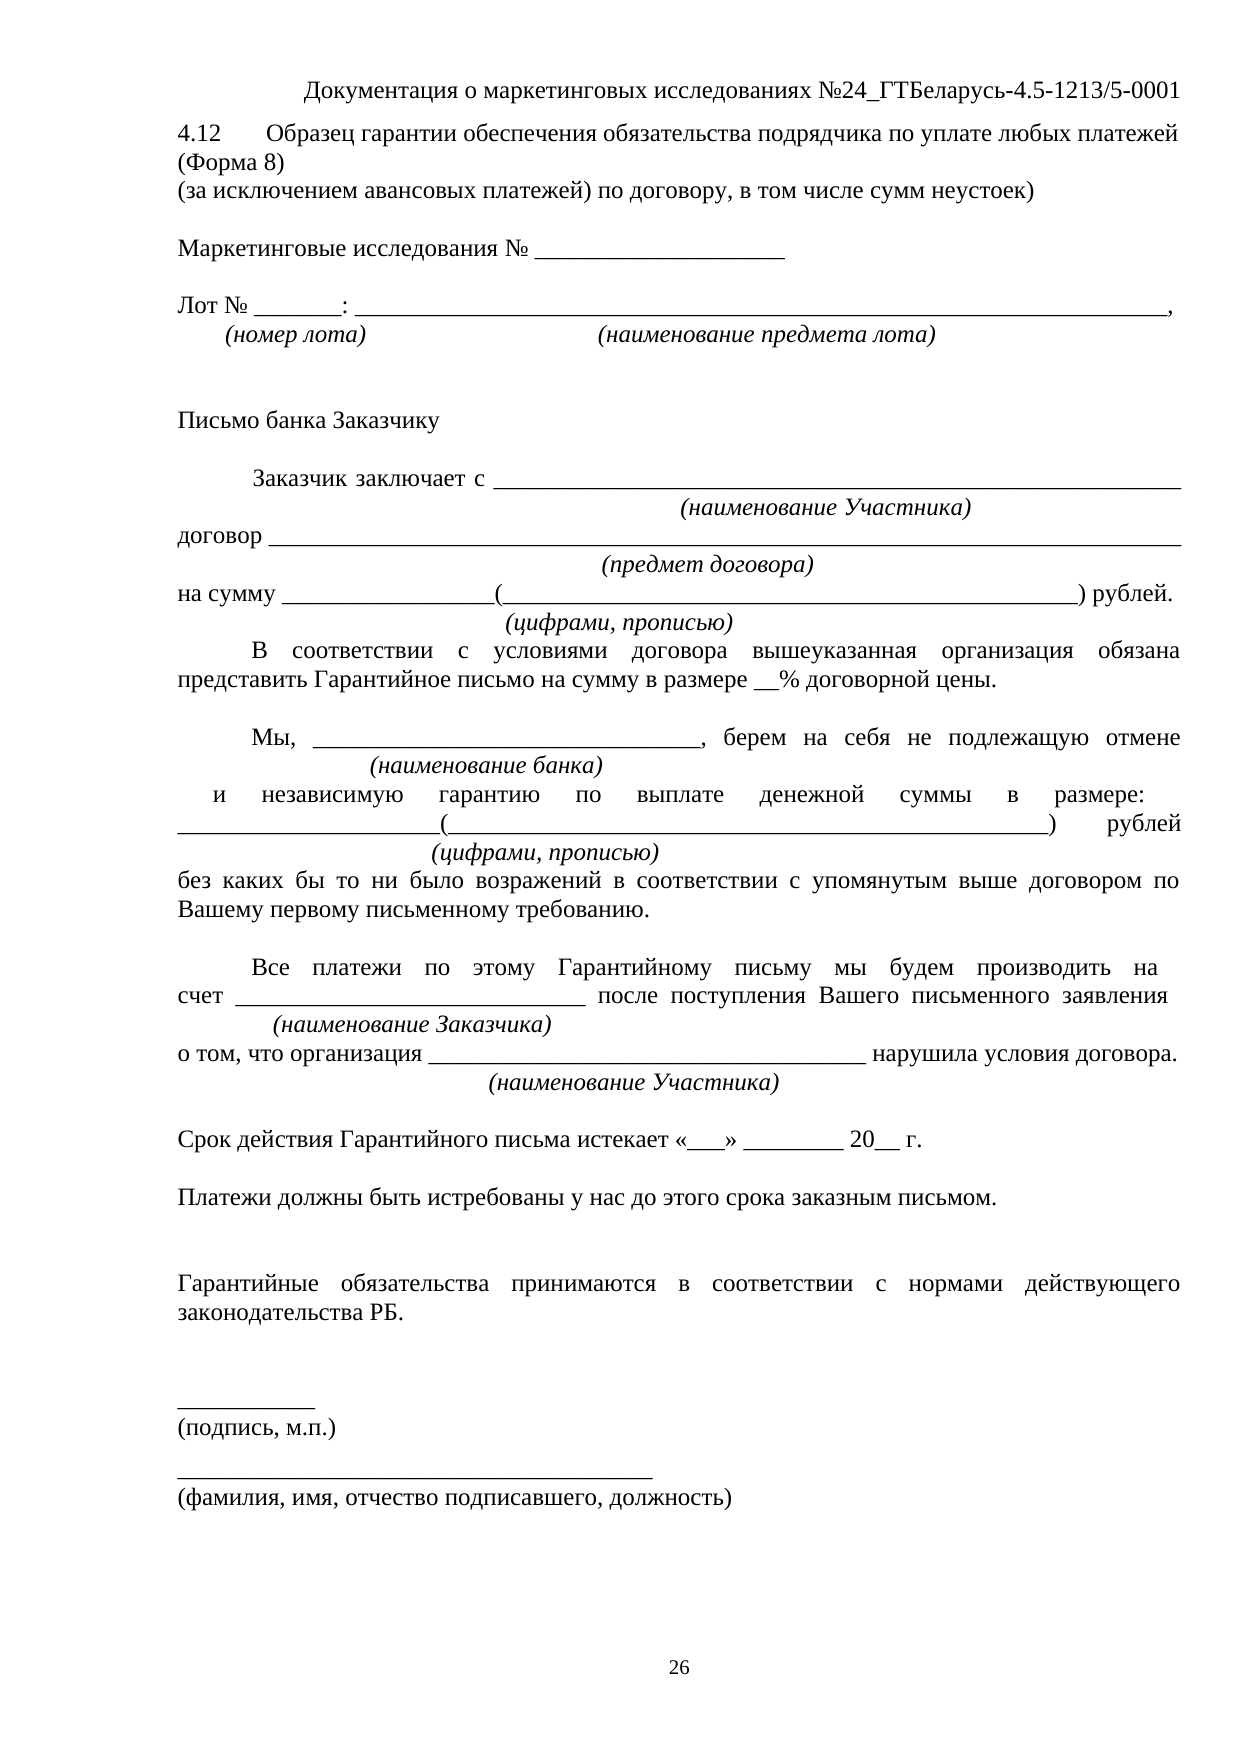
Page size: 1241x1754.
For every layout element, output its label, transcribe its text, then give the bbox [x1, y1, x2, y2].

text (подпись, м.п.) [177, 1412, 1181, 1441]
text (номер лота) (наименование предмета лота) [177, 319, 1181, 348]
text ______________________________________ [177, 1453, 1181, 1482]
text Платежи должны быть истребованы у нас до этого срока заказным письмом. [177, 1182, 1181, 1211]
text (цифрами, прописью) [177, 607, 1181, 636]
text Маркетинговые исследования № ____________________ [177, 233, 1181, 262]
text Мы, _______________________________, берем на себя не подлежащую отмене (наименование банка) [177, 722, 1181, 779]
text договор _________________________________________________________________________ (предмет договора) [177, 521, 1181, 578]
text (наименование Участника) [177, 1067, 1181, 1096]
text без каких бы то ни было возражений в соответствии с упомянутым выше договором по Вашему первому письменному требованию. [177, 866, 1181, 923]
text ___________ [177, 1383, 1181, 1412]
text (фамилия, имя, отчество подписавшего, должность) [177, 1482, 1181, 1511]
text В соответствии с условиями договора вышеуказанная организация обязана представить Гарантийное письмо на сумму в размере __% договорной цены. [177, 636, 1181, 693]
text и независимую гарантию по выплате денежной суммы в размере: _____________________(________________________________________________) рублей (цифрами, прописью) [177, 779, 1181, 866]
text Все платежи по этому Гарантийному письму мы будем производить на счет ____________________________ после поступления Вашего письменного заявления (наименование Заказчика) [177, 952, 1181, 1038]
text на сумму _________________(______________________________________________) рублей. [177, 578, 1181, 607]
text Письмо банка Заказчику [177, 406, 1181, 434]
text о том, что организация ___________________________________ нарушила условия договора. [177, 1038, 1181, 1067]
text Срок действия Гарантийного письма истекает «___» ________ 20__ г. [177, 1124, 1181, 1153]
list Образец гарантии обеспечения обязательства подрядчика по уплате любых платежей (Форма 8) [177, 118, 1181, 176]
text (за исключением авансовых платежей) по договору, в том числе сумм неустоек) [177, 176, 1181, 204]
text Лот № _______: _________________________________________________________________, [177, 291, 1181, 319]
text Гарантийные обязательства принимаются в соответствии с нормами действующего законодательства РБ. [177, 1268, 1181, 1326]
text Заказчик заключает с _______________________________________________________ (наименование Участника) [177, 463, 1181, 521]
